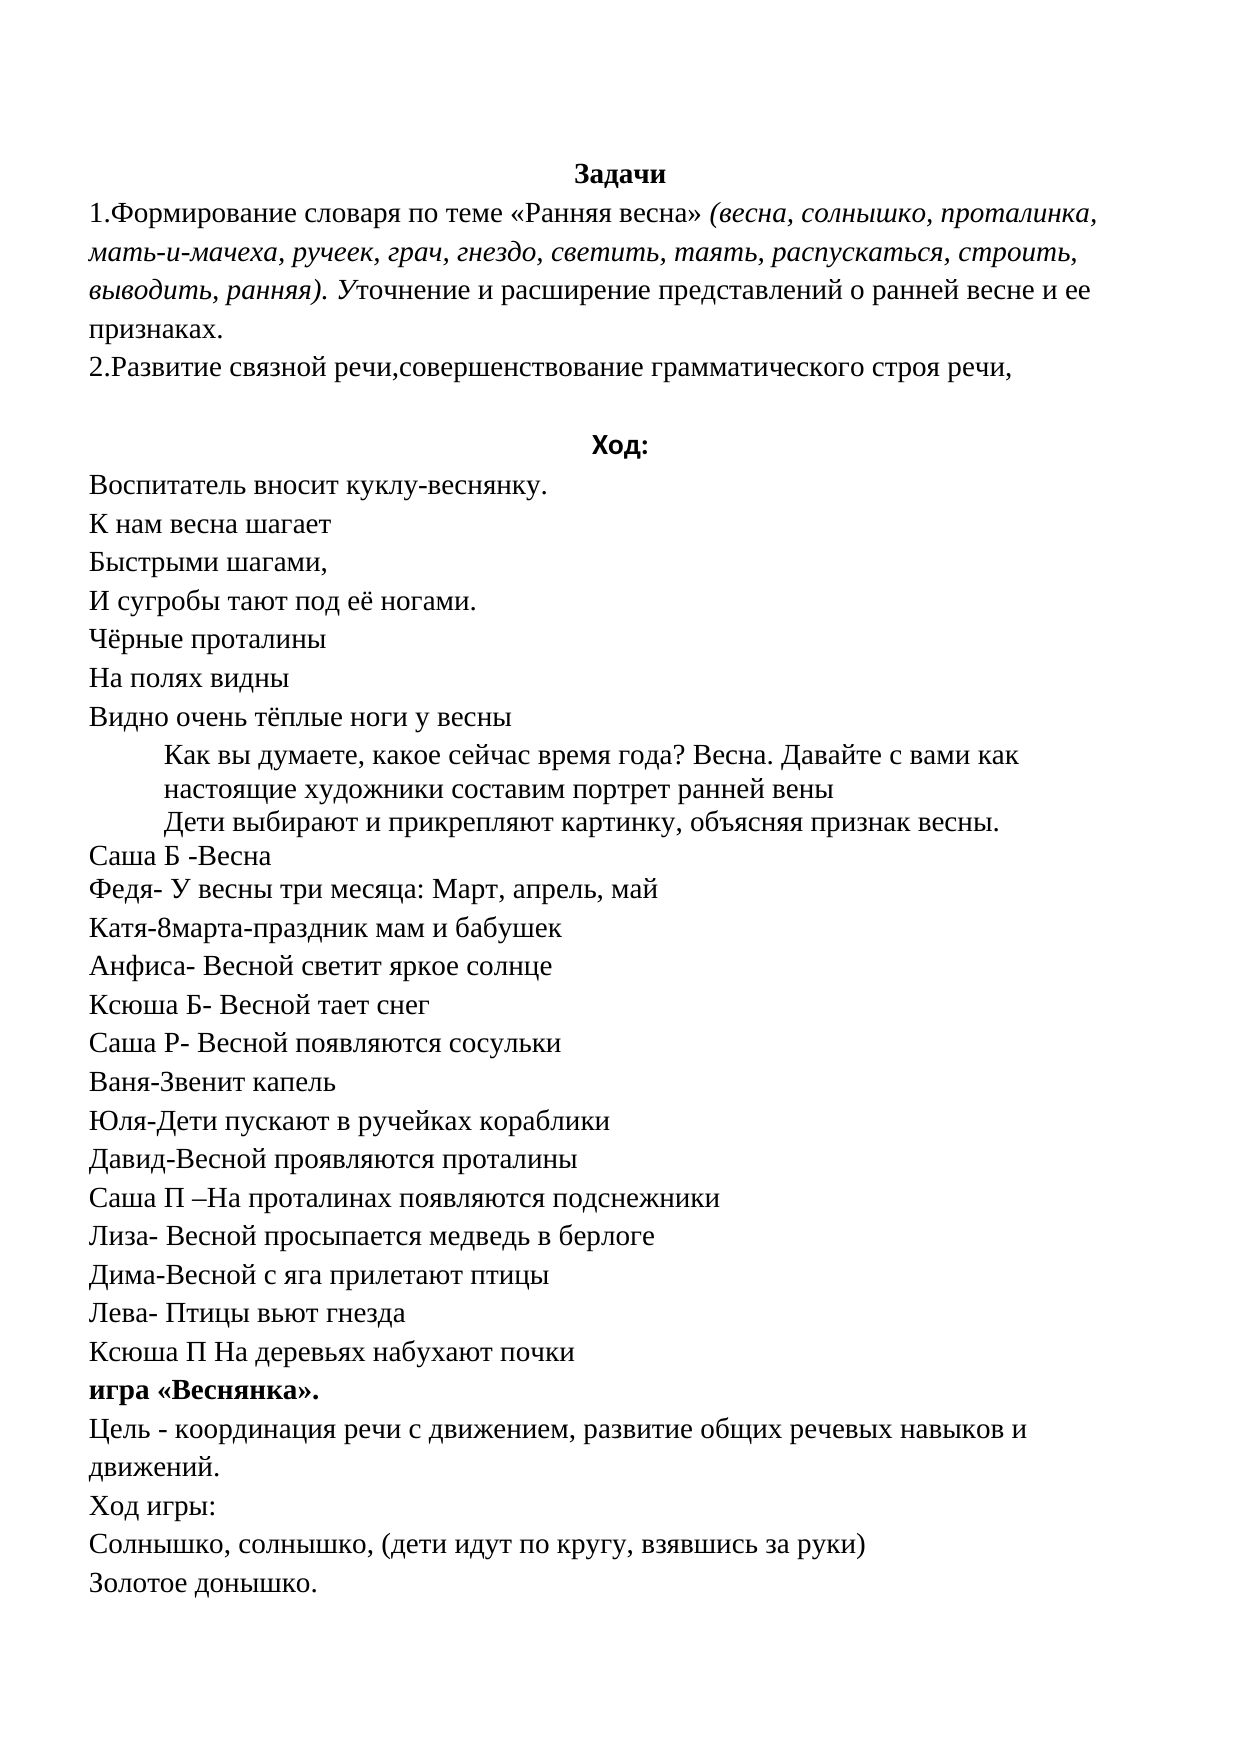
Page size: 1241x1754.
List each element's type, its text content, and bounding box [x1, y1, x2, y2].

text Дима-Весной с яга прилетают птицы [89, 1257, 1152, 1290]
text Федя- У весны три месяца: Март, апрель, май [89, 871, 1152, 905]
text Катя-8марта-праздник мам и бабушек [89, 910, 1152, 943]
text игра «Веснянка». [89, 1372, 1152, 1406]
text Саша Р- Весной появляются сосульки [89, 1026, 1152, 1059]
text Лиза- Весной просыпается медведь в берлоге [89, 1218, 1152, 1252]
text На полях видны [89, 660, 1152, 694]
text Воспитатель вносит куклу-веснянку. [89, 467, 1152, 501]
text Ксюша П На деревьях набухают почки [89, 1334, 1152, 1367]
text И сугробы тают под её ногами. [89, 583, 1152, 617]
text Давид-Весной проявляются проталины [89, 1141, 1152, 1175]
text К нам весна шагает [89, 506, 1152, 539]
text Саша Б -Весна [89, 838, 1152, 871]
text Как вы думаете, какое сейчас время года? Весна. Давайте с вами как настоящие художники составим портрет ранней вены [164, 737, 1152, 804]
text Юля-Дети пускают в ручейках кораблики [89, 1103, 1152, 1136]
text Ход игры: [89, 1488, 1152, 1522]
text 1.Формирование словаря по теме «Ранняя весна» (весна, солнышко, проталинка, мать-и-мачеха, ручеек, грач, гнездо, светить, таять, распускаться, строить, выводить, ранняя). Уточнение и расширение представлений о ранней весне и ее признаках. [89, 195, 1152, 344]
text Чёрные проталины [89, 622, 1152, 655]
text Саша П –На проталинах появляются подснежники [89, 1180, 1152, 1213]
text Ксюша Б- Весной тает снег [89, 987, 1152, 1021]
text Быстрыми шагами, [89, 544, 1152, 578]
text 2.Развитие связной речи,совершенствование грамматического строя речи, [89, 349, 1152, 383]
text Анфиса- Весной светит яркое солнце [89, 948, 1152, 982]
text Видно очень тёплые ноги у весны [89, 699, 1152, 732]
text Золотое донышко. [89, 1565, 1152, 1599]
text Ход: [89, 426, 1152, 462]
text Солнышко, солнышко, (дети идут по кругу, взявшись за руки) [89, 1527, 1152, 1560]
text Лева- Птицы вьют гнезда [89, 1295, 1152, 1329]
text Цель - координация речи с движением, развитие общих речевых навыков и движений. [89, 1411, 1152, 1483]
text Ваня-Звенит капель [89, 1064, 1152, 1098]
text Дети выбирают и прикрепляют картинку, объясняя признак весны. [164, 804, 1152, 838]
text Задачи [89, 157, 1152, 190]
